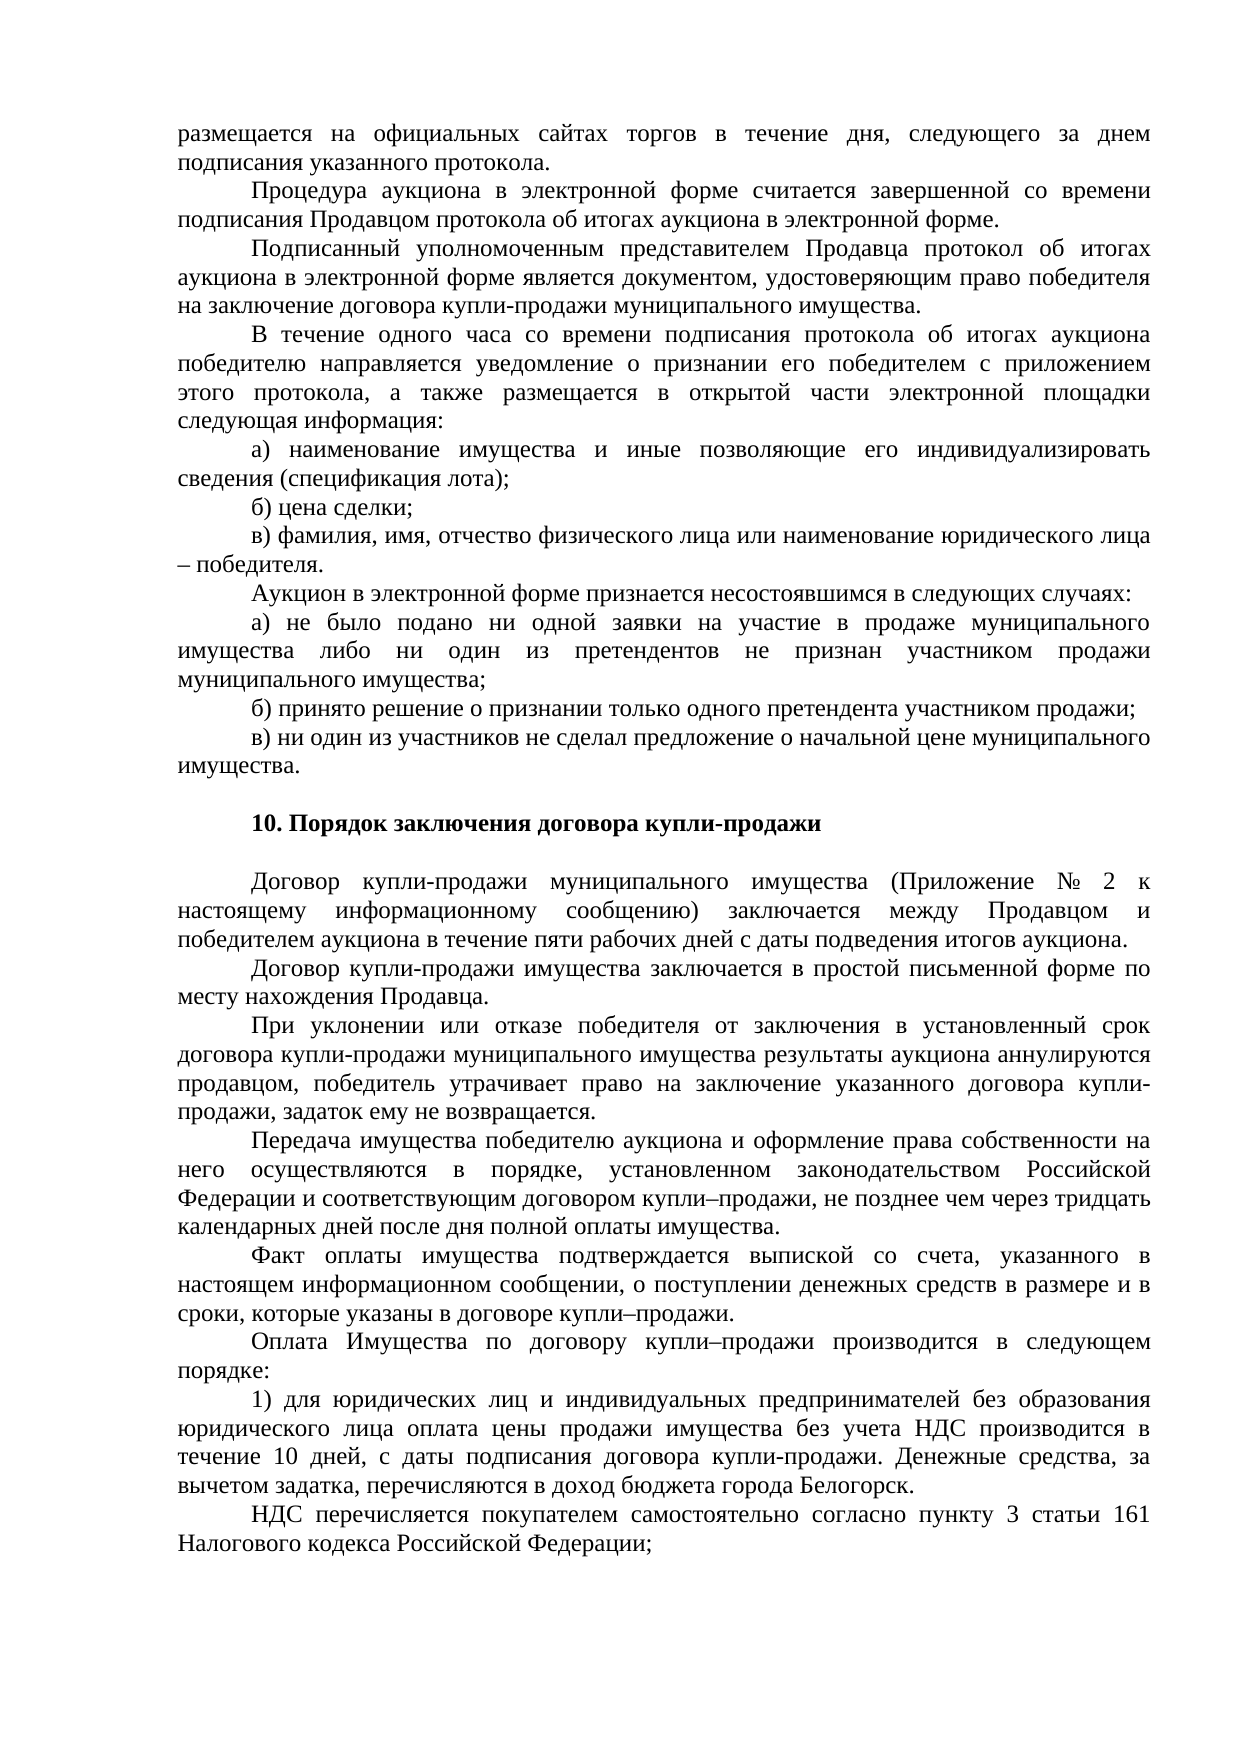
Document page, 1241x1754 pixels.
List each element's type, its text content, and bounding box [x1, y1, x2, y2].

text Оплата Имущества по договору купли–продажи производится в следующем порядке: [177, 1326, 1152, 1384]
text а) наименование имущества и иные позволяющие его индивидуализировать сведения (спецификация лота); [177, 434, 1152, 492]
text Аукцион в электронной форме признается несостоявшимся в следующих случаях: [177, 578, 1152, 607]
text В течение одного часа со времени подписания протокола об итогах аукциона победителю направляется уведомление о признании его победителем с приложением этого протокола, а также размещается в открытой части электронной площадки следующая информация: [177, 319, 1152, 434]
text Подписанный уполномоченным представителем Продавца протокол об итогах аукциона в электронной форме является документом, удостоверяющим право победителя на заключение договора купли-продажи муниципального имущества. [177, 233, 1152, 319]
text Передача имущества победителю аукциона и оформление права собственности на него осуществляются в порядке, установленном законодательством Российской Федерации и соответствующим договором купли–продажи, не позднее чем через тридцать календарных дней после дня полной оплаты имущества. [177, 1125, 1152, 1240]
text 1) для юридических лиц и индивидуальных предпринимателей без образования юридического лица оплата цены продажи имущества без учета НДС производится в течение 10 дней, с даты подписания договора купли-продажи. Денежные средства, за вычетом задатка, перечисляются в доход бюджета города Белогорск. [177, 1384, 1152, 1499]
text НДС перечисляется покупателем самостоятельно согласно пункту 3 статьи 161 Налогового кодекса Российской Федерации; [177, 1499, 1152, 1556]
text Процедура аукциона в электронной форме считается завершенной со времени подписания Продавцом протокола об итогах аукциона в электронной форме. [177, 176, 1152, 233]
text б) принято решение о признании только одного претендента участником продажи; [177, 693, 1152, 722]
text а) не было подано ни одной заявки на участие в продаже муниципального имущества либо ни один из претендентов не признан участником продажи муниципального имущества; [177, 607, 1152, 693]
text в) фамилия, имя, отчество физического лица или наименование юридического лица – победителя. [177, 521, 1152, 578]
text Факт оплаты имущества подтверждается выпиской со счета, указанного в настоящем информационном сообщении, о поступлении денежных средств в размере и в сроки, которые указаны в договоре купли–продажи. [177, 1240, 1152, 1326]
text При уклонении или отказе победителя от заключения в установленный срок договора купли-продажи муниципального имущества результаты аукциона аннулируются продавцом, победитель утрачивает право на заключение указанного договора купли-продажи, задаток ему не возвращается. [177, 1010, 1152, 1125]
text Договор купли-продажи имущества заключается в простой письменной форме по месту нахождения Продавца. [177, 953, 1152, 1010]
text в) ни один из участников не сделал предложение о начальной цене муниципального имущества. [177, 722, 1152, 779]
text Договор купли-продажи муниципального имущества (Приложение № 2 к настоящему информационному сообщению) заключается между Продавцом и победителем аукциона в течение пяти рабочих дней с даты подведения итогов аукциона. [177, 866, 1152, 953]
text 10. Порядок заключения договора купли-продажи [177, 808, 1152, 837]
text б) цена сделки; [177, 492, 1152, 521]
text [177, 118, 1152, 176]
